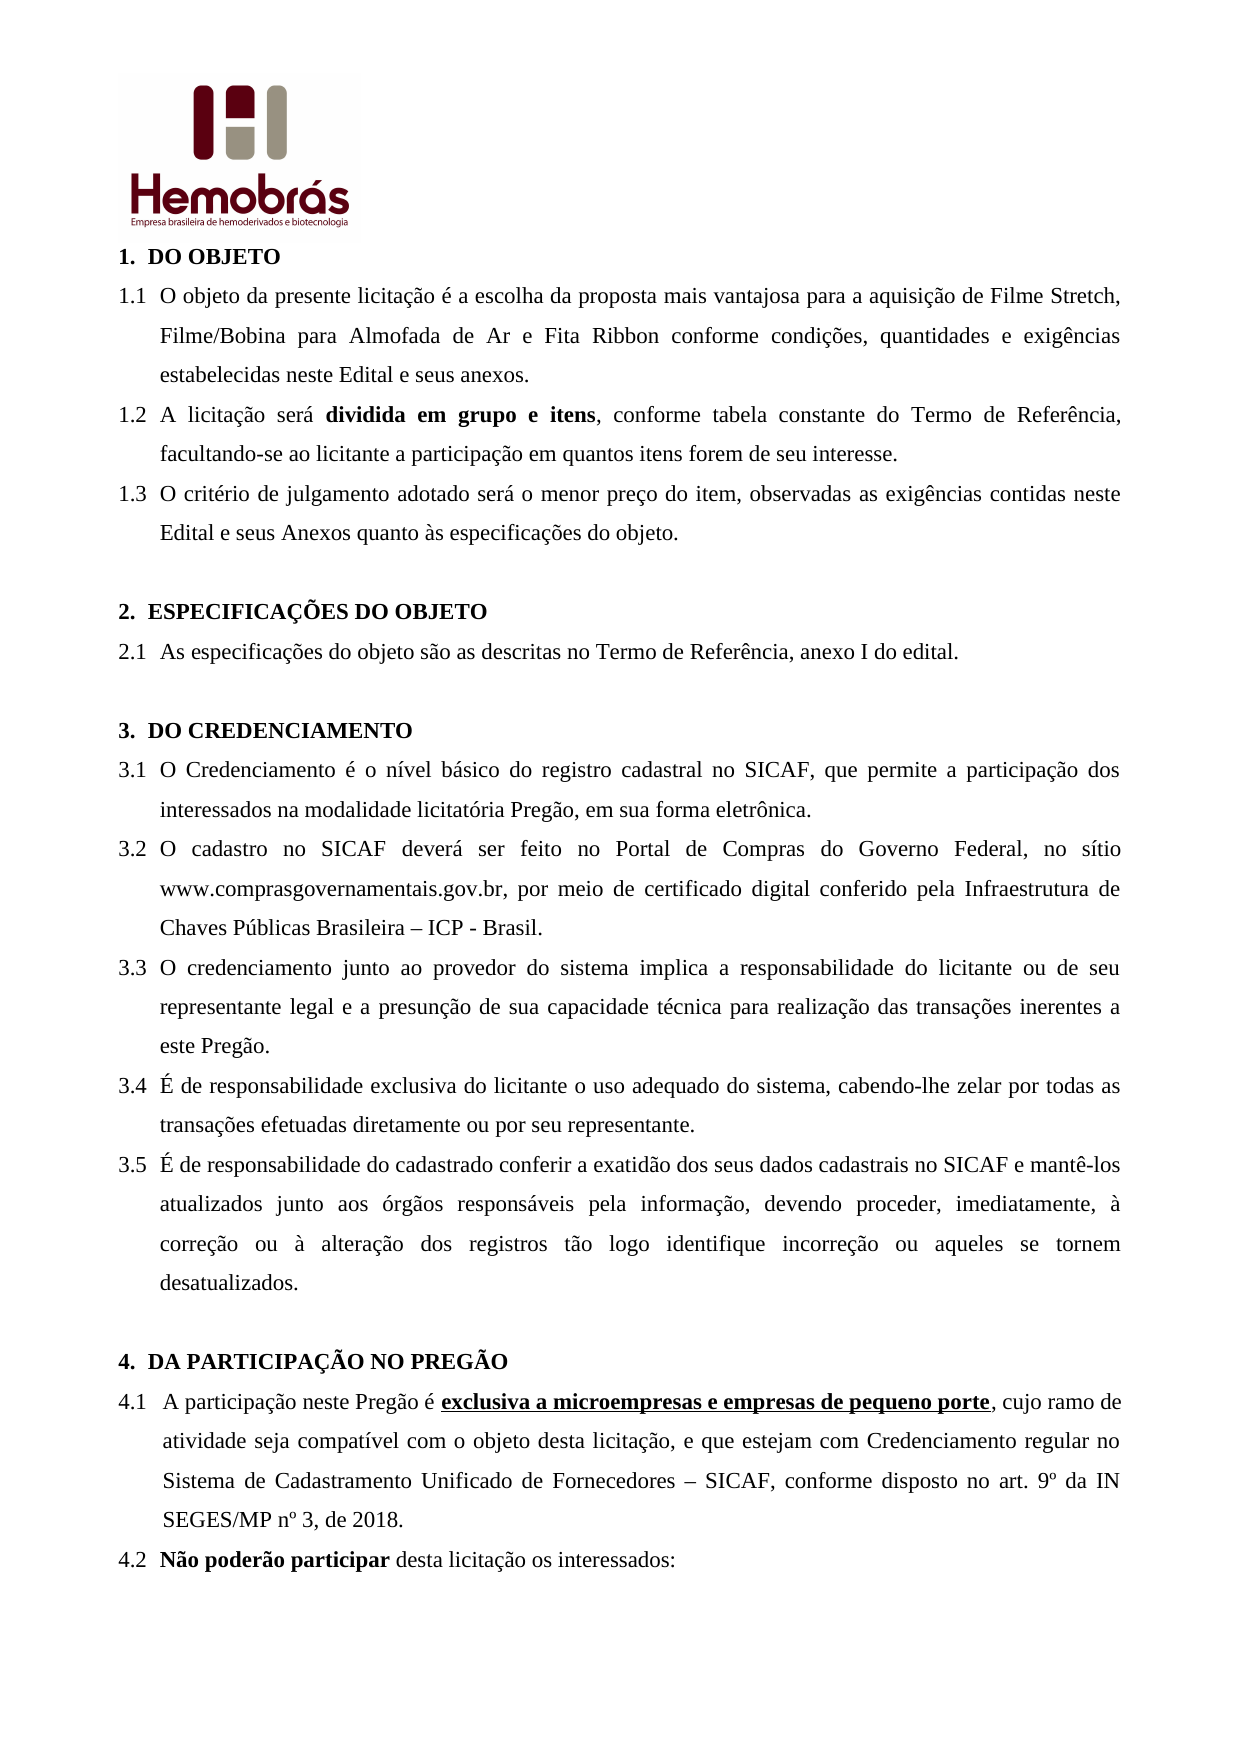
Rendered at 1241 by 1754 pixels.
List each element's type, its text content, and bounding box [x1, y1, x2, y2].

list O objeto da presente licitação é a escolha da proposta mais vantajosa para a aquisição de Filme Stretch, Filme/Bobina para Almofada de Ar e Fita Ribbon conforme condições, quantidades e exigências estabelecidas neste Edital e seus anexos. [118, 282, 1122, 388]
list DA PARTICIPAÇÃO NO PREGÃO [118, 1348, 1122, 1375]
list DO CREDENCIAMENTO [118, 717, 1122, 743]
list A licitação será dividida em grupo e itens, conforme tabela constante do Termo de Referência, facultando-se ao licitante a participação em quantos itens forem de seu interesse. [118, 401, 1122, 467]
list O credenciamento junto ao provedor do sistema implica a responsabilidade do licitante ou de seu representante legal e a presunção de sua capacidade técnica para realização das transações inerentes a este Pregão. [118, 954, 1122, 1059]
list ESPECIFICAÇÕES DO OBJETO [118, 598, 1122, 625]
list A participação neste Pregão é exclusiva a microempresas e empresas de pequeno porte, cujo ramo de atividade seja compatível com o objeto desta licitação, e que estejam com Credenciamento regular no Sistema de Cadastramento Unificado de Fornecedores – SICAF, conforme disposto no art. 9º da IN SEGES/MP nº 3, de 2018. [118, 1388, 1122, 1533]
picture [118, 73, 362, 243]
list É de responsabilidade exclusiva do licitante o uso adequado do sistema, cabendo-lhe zelar por todas as transações efetuadas diretamente ou por seu representante. [118, 1072, 1122, 1138]
list O critério de julgamento adotado será o menor preço do item, observadas as exigências contidas neste Edital e seus Anexos quanto às especificações do objeto. [118, 480, 1122, 546]
list O Credenciamento é o nível básico do registro cadastral no SICAF, que permite a participação dos interessados na modalidade licitatória Pregão, em sua forma eletrônica. [118, 756, 1122, 822]
list Não poderão participar desta licitação os interessados: [118, 1546, 1122, 1572]
list É de responsabilidade do cadastrado conferir a exatidão dos seus dados cadastrais no SICAF e mantê-los atualizados junto aos órgãos responsáveis pela informação, devendo proceder, imediatamente, à correção ou à alteração dos registros tão logo identifique incorreção ou aqueles se tornem desatualizados. [118, 1151, 1122, 1296]
list DO OBJETO [118, 243, 1122, 269]
list O cadastro no SICAF deverá ser feito no Portal de Compras do Governo Federal, no sítio www.comprasgovernamentais.gov.br, por meio de certificado digital conferido pela Infraestrutura de Chaves Públicas Brasileira – ICP - Brasil. [118, 835, 1122, 941]
list As especificações do objeto são as descritas no Termo de Referência, anexo I do edital. [118, 638, 1122, 664]
